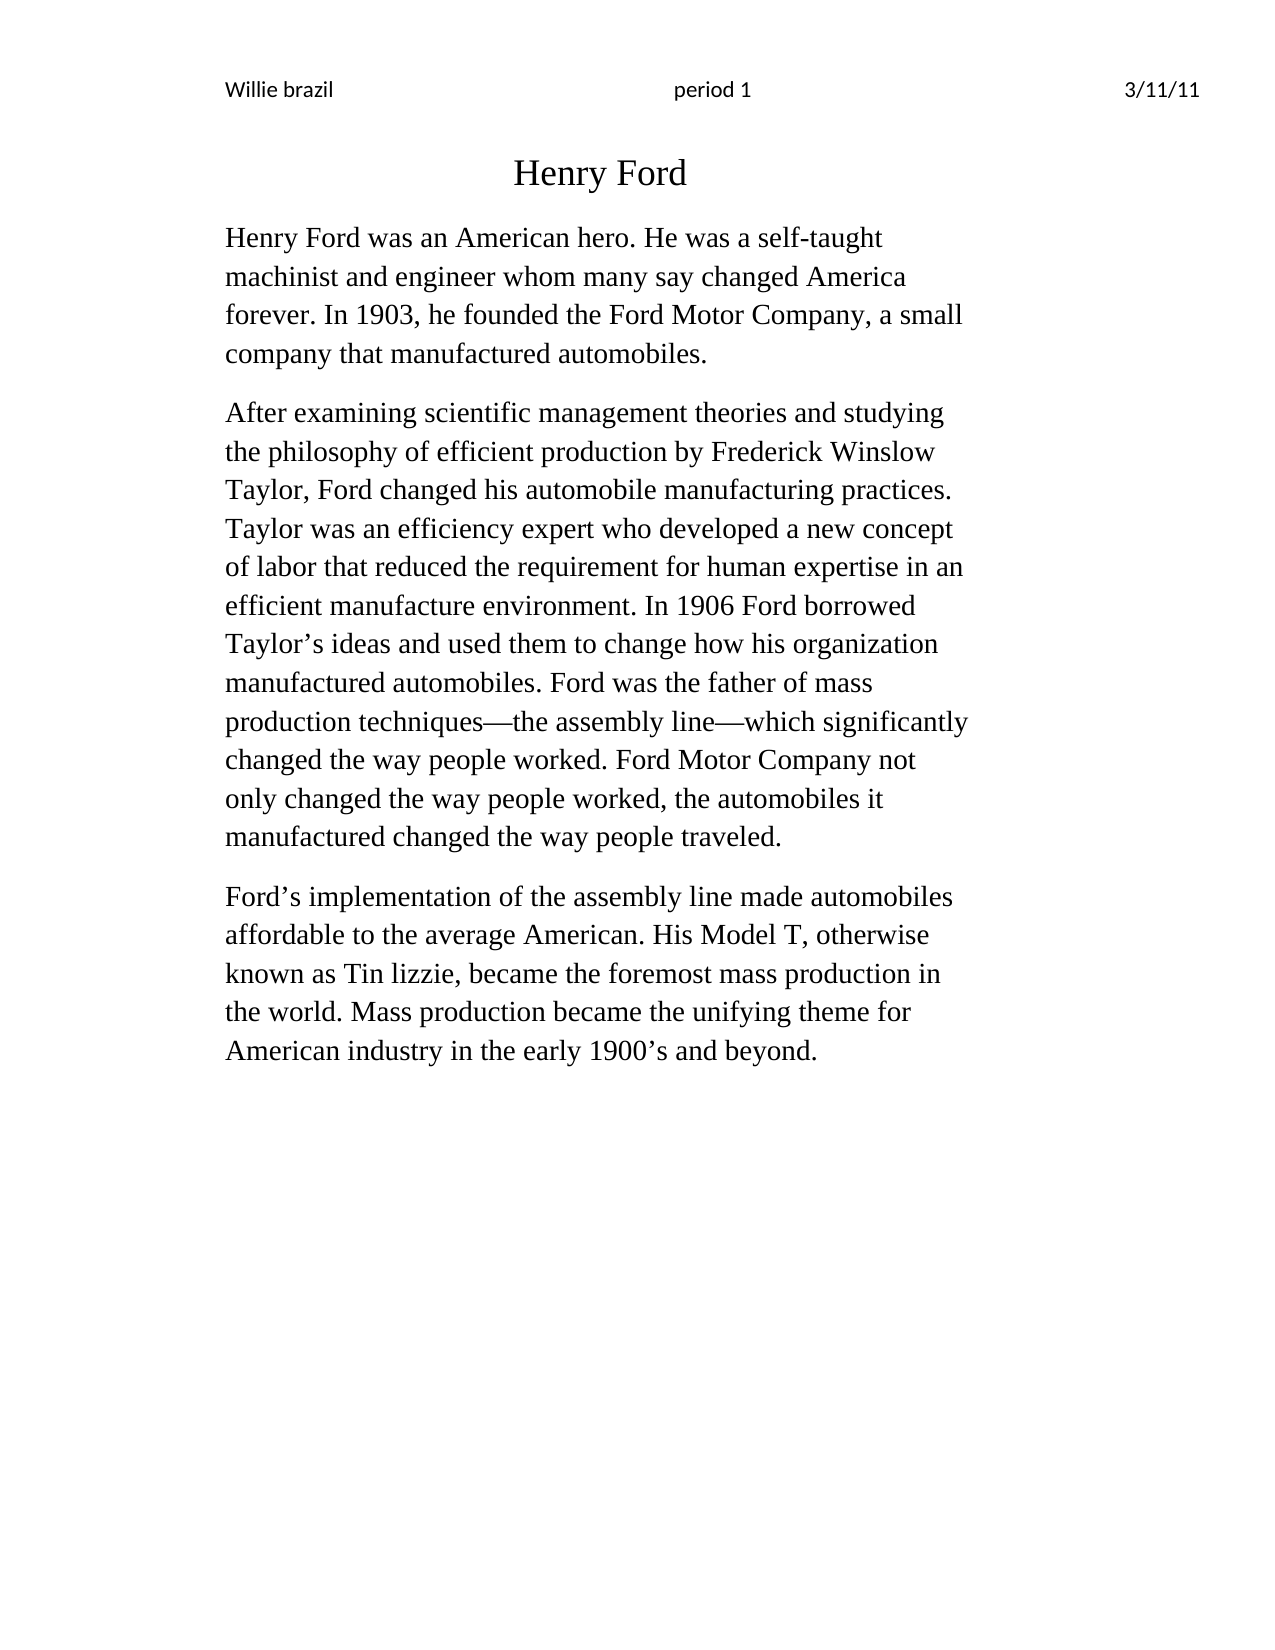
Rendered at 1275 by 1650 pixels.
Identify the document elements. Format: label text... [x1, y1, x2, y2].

text After examining scientific management theories and studying the philosophy of efficient production by Frederick Winslow Taylor, Ford changed his automobile manufacturing practices. Taylor was an efficiency expert who developed a new concept of labor that reduced the requirement for human expertise in an efficient manufacture environment. In 1906 Ford borrowed Taylor’s ideas and used them to change how his organization manufactured automobiles. Ford was the father of mass production techniques—the assembly line—which significantly changed the way people worked. Ford Motor Company not only changed the way people worked, the automobiles it manufactured changed the way people traveled. [225, 395, 975, 853]
text Henry Ford was an American hero. He was a self-taught machinist and engineer whom many say changed America forever. In 1903, he founded the Ford Motor Company, a small company that manufactured automobiles. [225, 220, 975, 369]
text Henry Ford [225, 150, 975, 193]
text Ford’s implementation of the assembly line made automobiles affordable to the average American. His Model T, otherwise known as Tin lizzie, became the foremost mass production in the world. Mass production became the unifying theme for American industry in the early 1900’s and beyond. [225, 879, 975, 1066]
